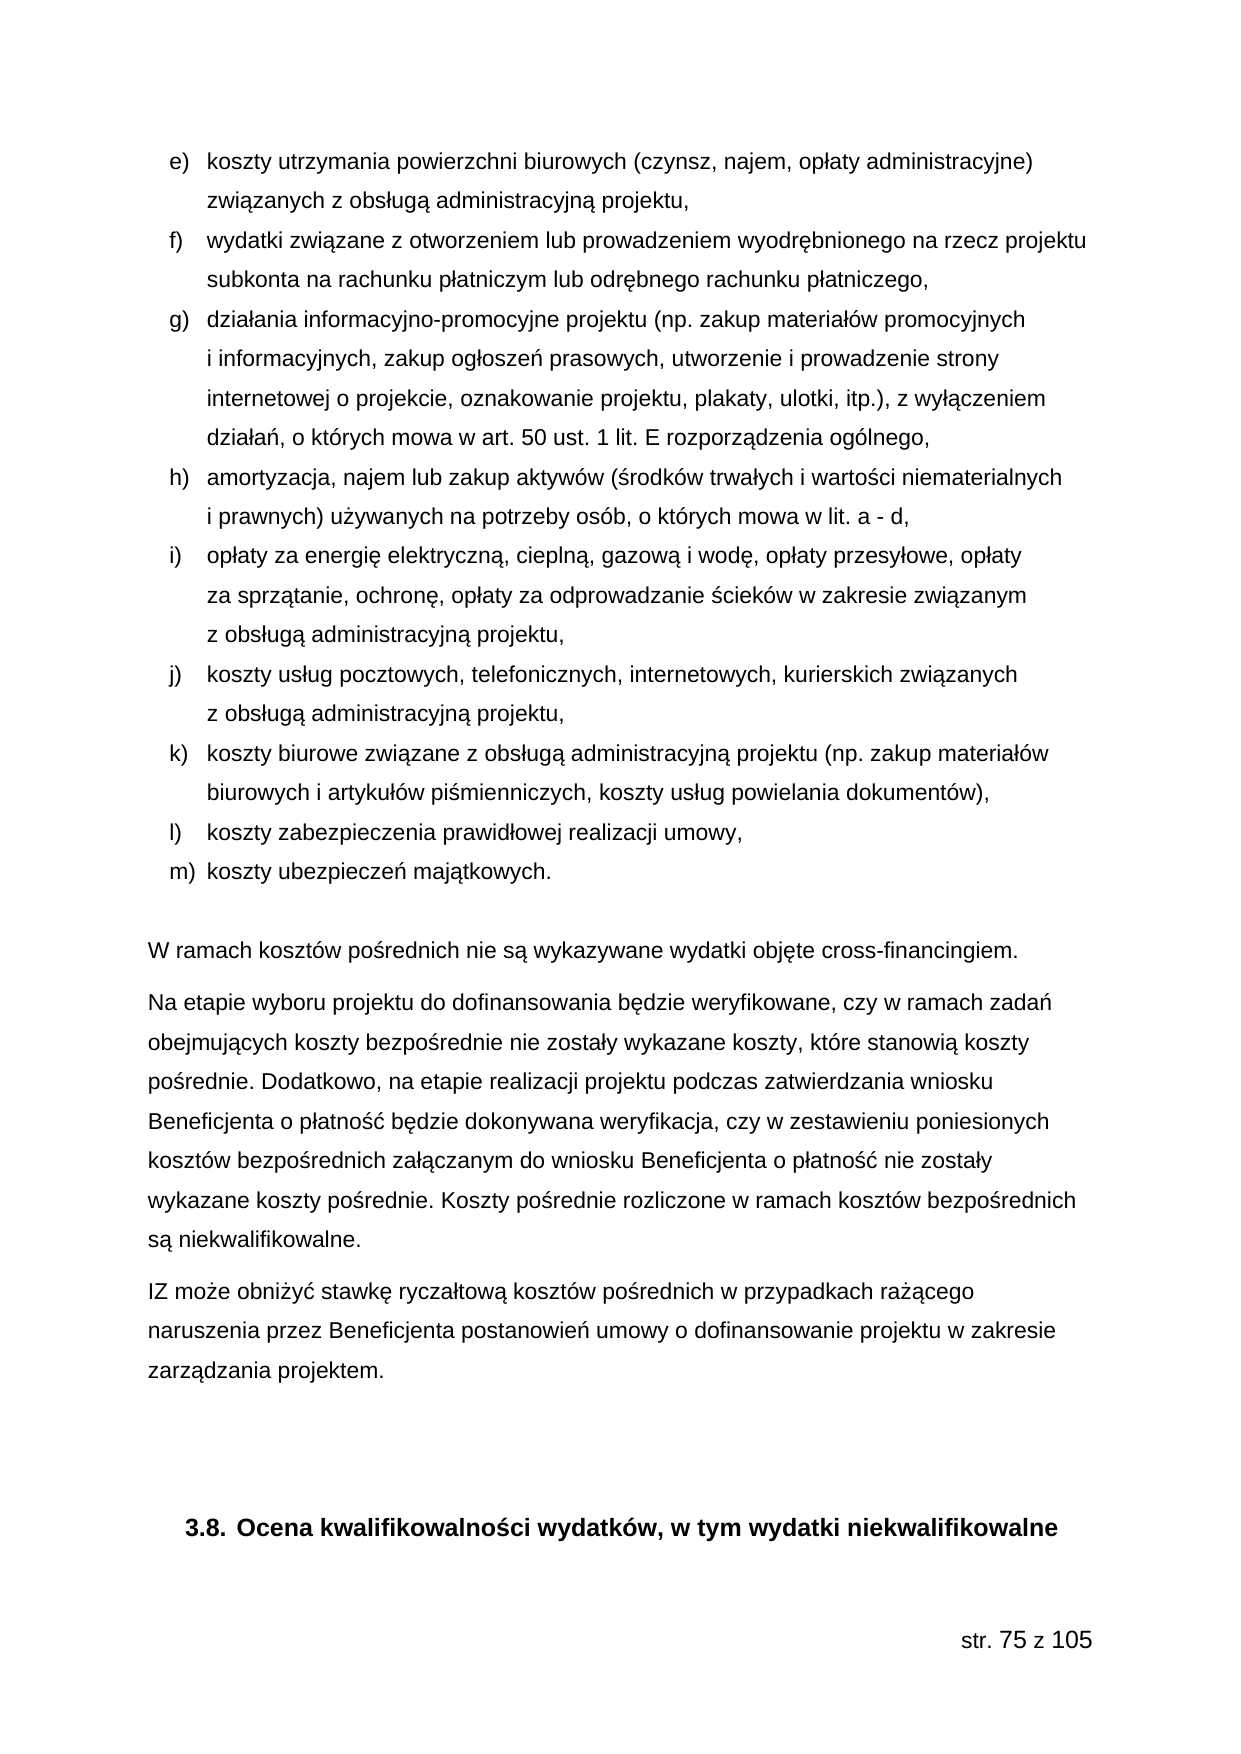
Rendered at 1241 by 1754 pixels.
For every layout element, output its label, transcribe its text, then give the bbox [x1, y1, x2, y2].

list koszty usług pocztowych, telefonicznych, internetowych, kurierskich związanych z obsługą administracyjną projektu, [169, 661, 1093, 727]
text Ocena kwalifikowalności wydatków, w tym wydatki niekwalifikowalne [185, 1513, 1093, 1542]
list działania informacyjno-promocyjne projektu (np. zakup materiałów promocyjnych i informacyjnych, zakup ogłoszeń prasowych, utworzenie i prowadzenie strony internetowej o projekcie, oznakowanie projektu, plakaty, ulotki, itp.), z wyłączeniem działań, o których mowa w art. 50 ust. 1 lit. E rozporządzenia ogólnego, [169, 306, 1093, 450]
list koszty biurowe związane z obsługą administracyjną projektu (np. zakup materiałów biurowych i artykułów piśmienniczych, koszty usług powielania dokumentów), [169, 740, 1093, 806]
list wydatki związane z otworzeniem lub prowadzeniem wyodrębnionego na rzecz projektu subkonta na rachunku płatniczym lub odrębnego rachunku płatniczego, [169, 227, 1093, 292]
list Na etapie wyboru projektu do dofinansowania będzie weryfikowane, czy w ramach zadań obejmujących koszty bezpośrednie nie zostały wykazane koszty, które stanowią koszty pośrednie. Dodatkowo, na etapie realizacji projektu podczas zatwierdzania wniosku Beneficjenta o płatność będzie dokonywana weryfikacja, czy w zestawieniu poniesionych kosztów bezpośrednich załączanym do wniosku Beneficjenta o płatność nie zostały wykazane koszty pośrednie. Koszty pośrednie rozliczone w ramach kosztów bezpośrednich są niekwalifikowalne. [148, 989, 1093, 1252]
list koszty utrzymania powierzchni biurowych (czynsz, najem, opłaty administracyjne) związanych z obsługą administracyjną projektu, [169, 148, 1093, 213]
text IZ może obniżyć stawkę ryczałtową kosztów pośrednich w przypadkach rażącego naruszenia przez Beneficjenta postanowień umowy o dofinansowanie projektu w zakresie zarządzania projektem. [148, 1278, 1093, 1383]
list koszty zabezpieczenia prawidłowej realizacji umowy, [169, 819, 1093, 845]
list amortyzacja, najem lub zakup aktywów (środków trwałych i wartości niematerialnych i prawnych) używanych na potrzeby osób, o których mowa w lit. a - d, [169, 463, 1093, 529]
list koszty ubezpieczeń majątkowych. [169, 858, 1093, 884]
list opłaty za energię elektryczną, cieplną, gazową i wodę, opłaty przesyłowe, opłaty za sprzątanie, ochronę, opłaty za odprowadzanie ścieków w zakresie związanym z obsługą administracyjną projektu, [169, 542, 1093, 648]
list W ramach kosztów pośrednich nie są wykazywane wydatki objęte cross-financingiem. [148, 937, 1093, 963]
